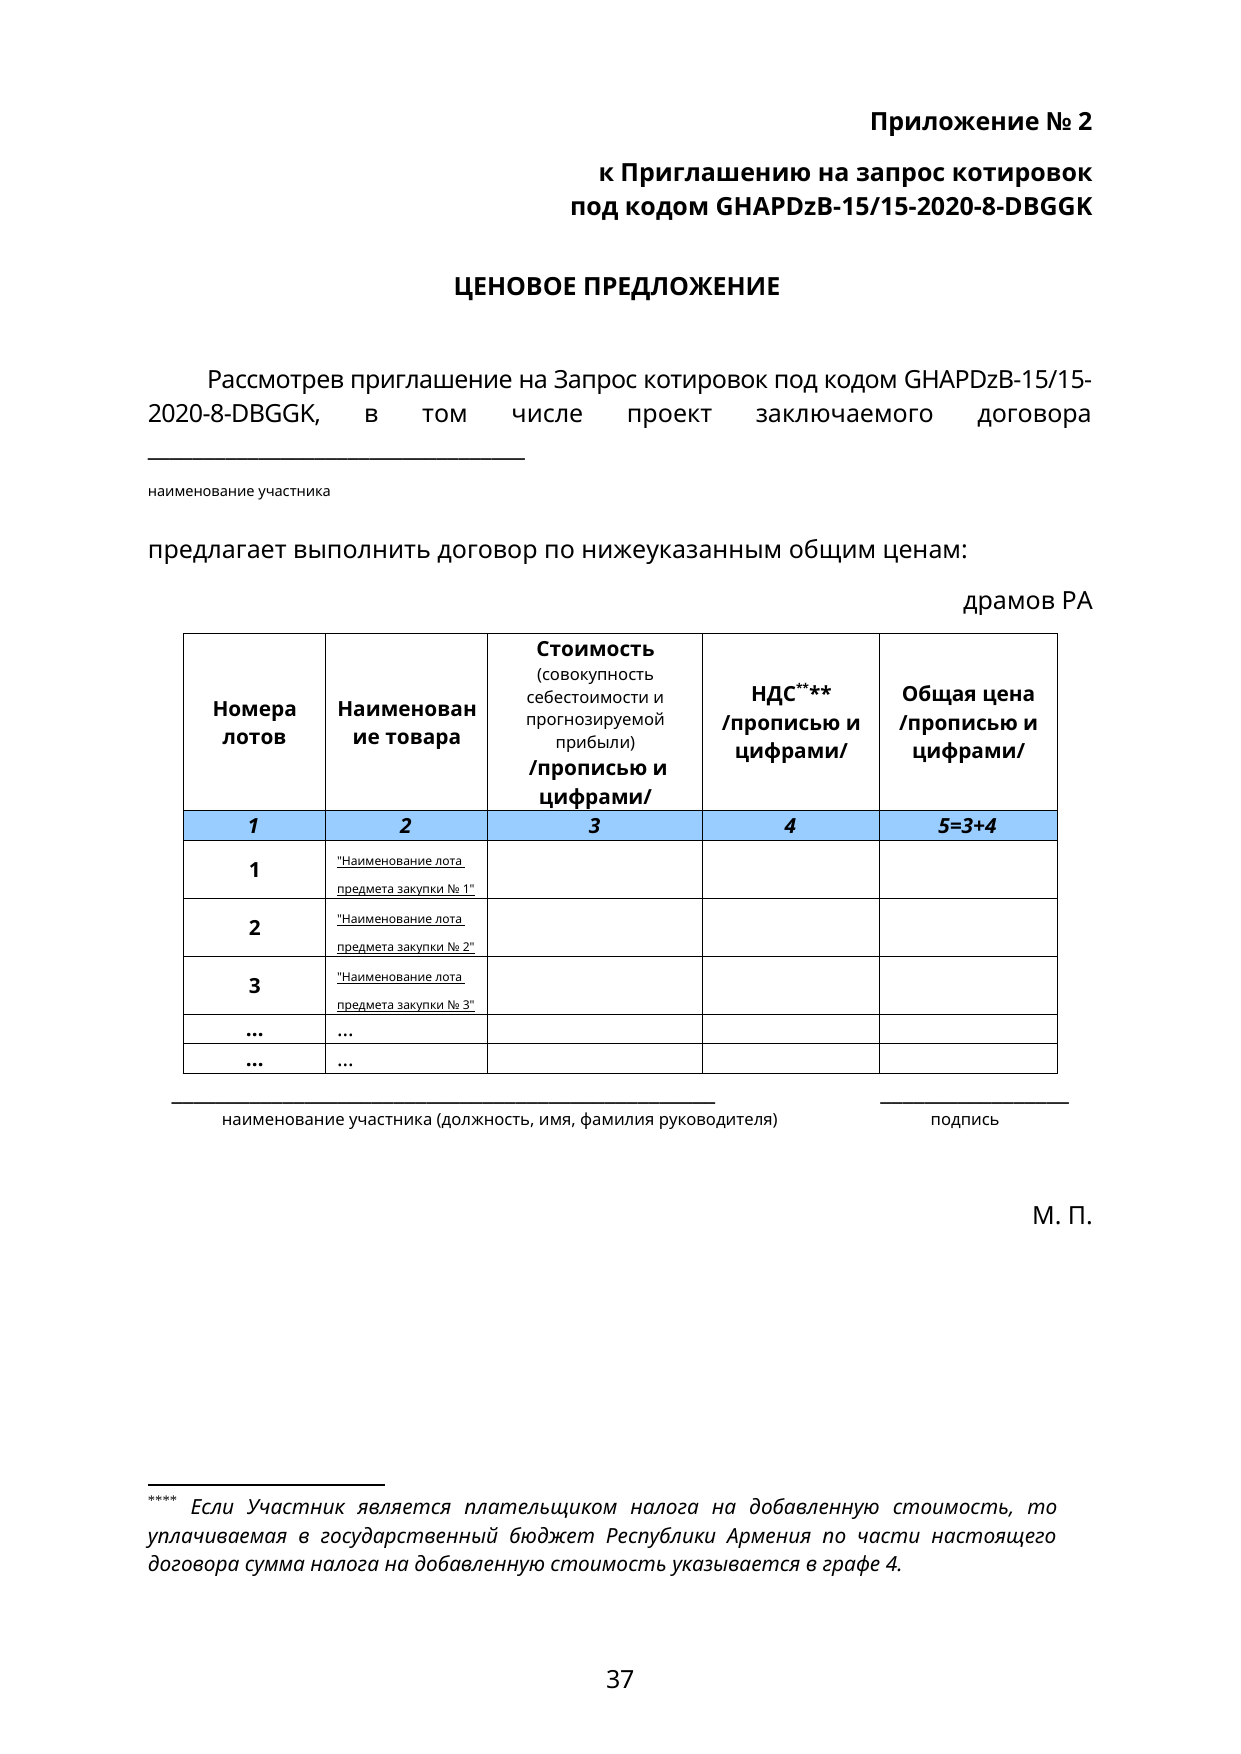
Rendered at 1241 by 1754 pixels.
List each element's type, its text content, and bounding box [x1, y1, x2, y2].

table_cell 4 [703, 811, 879, 840]
table_cell [488, 957, 702, 1013]
table_cell … [184, 1044, 325, 1072]
text драмов РА [148, 582, 1092, 616]
text наименование участника (должность, имя, фамилия руководителя) подпись [222, 1107, 1092, 1130]
subtitle к Приглашению на запрос котировок [148, 154, 1092, 188]
table_cell 2 [326, 811, 487, 840]
table_cell "Наименование лота предмета закупки № 1" [326, 841, 487, 898]
table_cell [488, 1015, 702, 1043]
table_cell [488, 1044, 702, 1072]
table_header Стоимость (совокупность себестоимости и прогнозируемой прибыли) /прописью и цифрами/ [488, 634, 702, 810]
table_cell ... [326, 1015, 487, 1043]
table_cell 2 [184, 899, 325, 956]
table_cell 3 [488, 811, 702, 840]
table_cell 3 [184, 957, 325, 1013]
text предлагает выполнить договор по нижеуказанным общим ценам: [148, 532, 1092, 566]
table_cell "Наименование лота предмета закупки № 2" [326, 899, 487, 956]
text М. П. [148, 1198, 1092, 1232]
text наименование участника [148, 481, 1092, 515]
table_cell [880, 899, 1057, 956]
table_cell 1 [184, 841, 325, 898]
text ЦЕНОВОЕ ПРЕДЛОЖЕНИЕ [141, 269, 1092, 303]
table_cell [703, 1015, 879, 1043]
table_header НДС** /прописью и цифрами/ [703, 634, 879, 810]
table_cell "Наименование лота предмета закупки № 3" [326, 957, 487, 1013]
table_header Общая цена /прописью и цифрами/ [880, 634, 1057, 810]
table_header Наименование товара [326, 634, 487, 810]
table_cell [488, 841, 702, 898]
table_cell [703, 957, 879, 1013]
table_cell [703, 899, 879, 956]
table_cell ... [326, 1044, 487, 1072]
table_cell [703, 1044, 879, 1072]
text Приложение № 2 [148, 103, 1092, 137]
text _________________________________________________ _________________ [148, 1073, 1092, 1107]
table_cell … [184, 1015, 325, 1043]
table_cell [880, 1044, 1057, 1072]
table_cell [880, 1015, 1057, 1043]
table_cell 1 [184, 811, 325, 840]
table_cell [880, 841, 1057, 898]
table_cell [703, 841, 879, 898]
table_cell [880, 957, 1057, 1013]
text Рассмотрев приглашение на Запрос котировок под кодом GHAPDzB-15/15-2020-8-DBGGK, в том числе проект заключаемого договора __________________________________ [148, 362, 1092, 464]
table_cell 5=3+4 [880, 811, 1057, 840]
table_cell [488, 899, 702, 956]
text под кодом GHAPDzB-15/15-2020-8-DBGGK [148, 188, 1092, 222]
table_header Номера лотов [184, 634, 325, 810]
